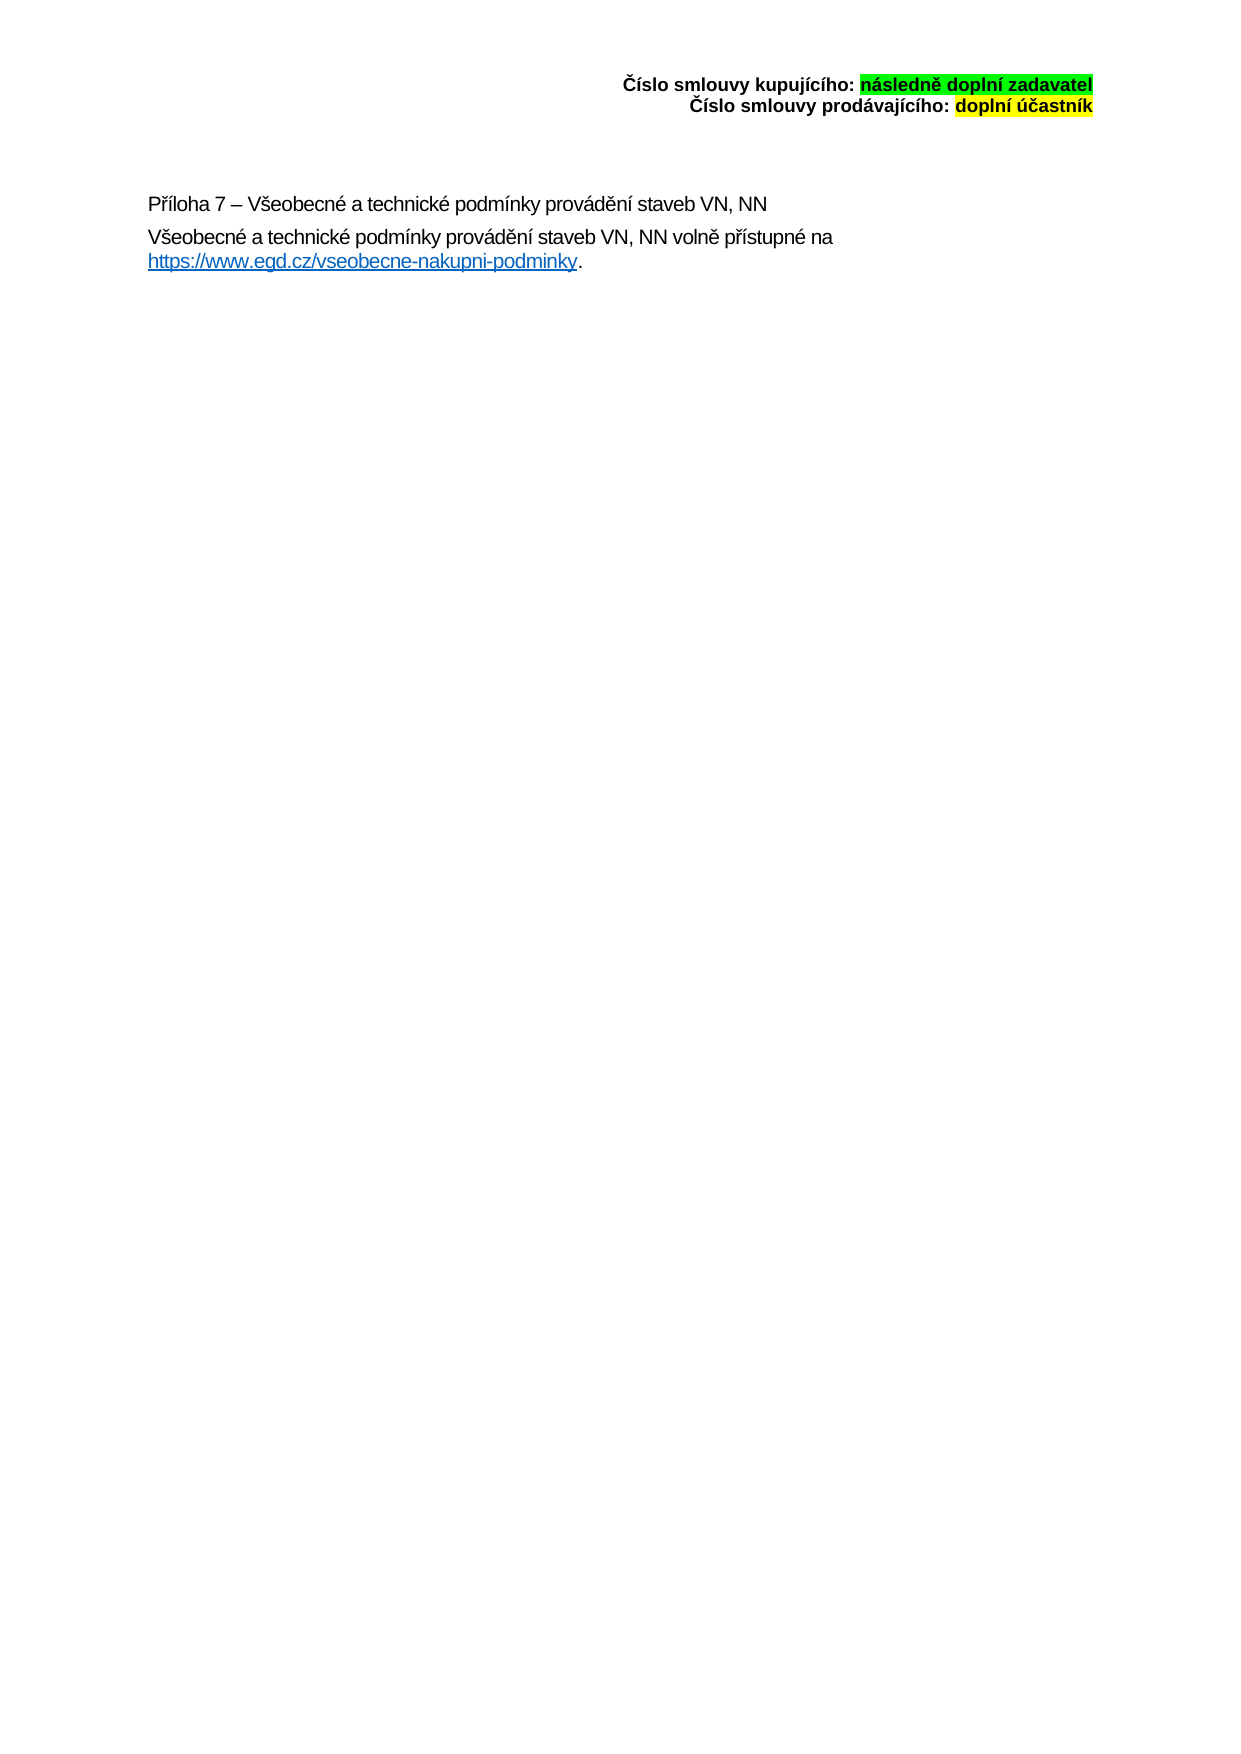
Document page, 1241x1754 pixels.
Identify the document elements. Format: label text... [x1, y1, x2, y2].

text Všeobecné a technické podmínky provádění staveb VN, NN volně přístupné na https://www.egd.cz/vseobecne-nakupni-podminky. [148, 225, 1039, 273]
text Příloha 7 – Všeobecné a technické podmínky provádění staveb VN, NN [148, 192, 1039, 216]
